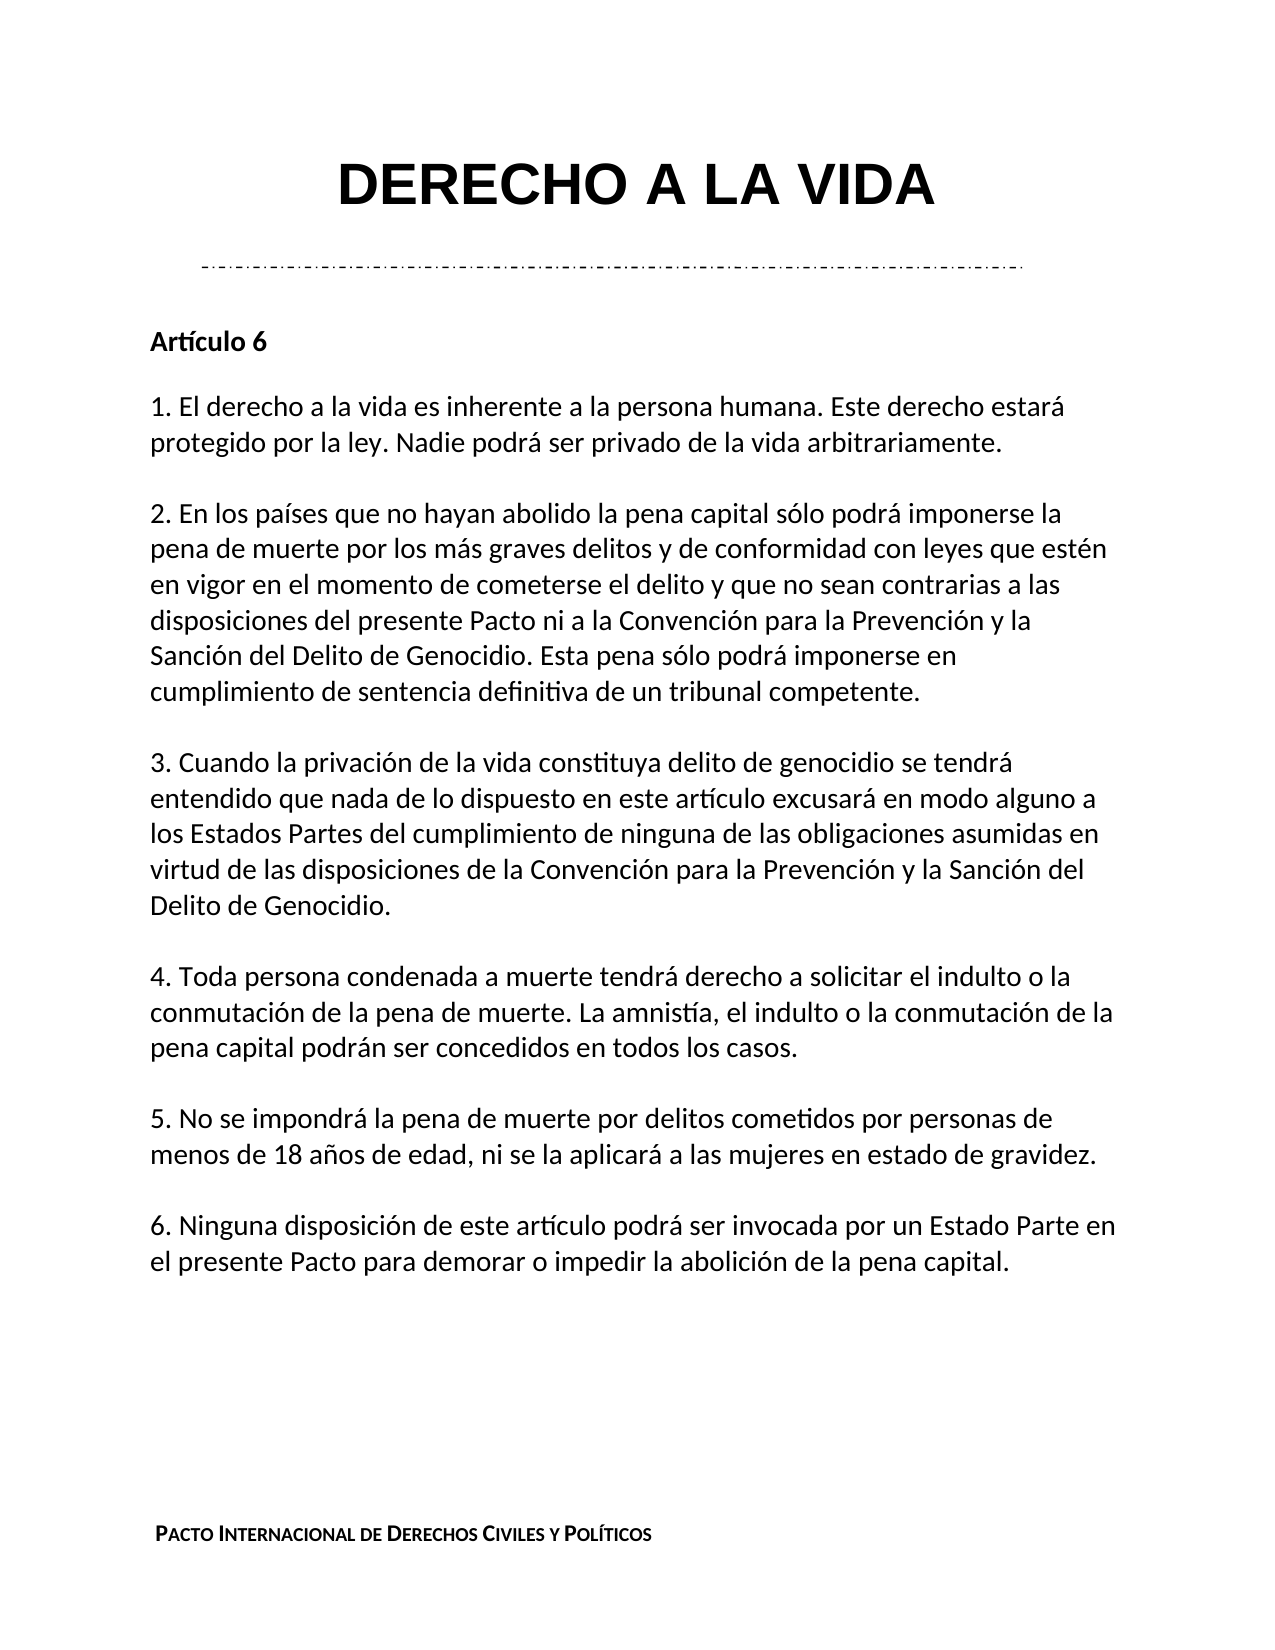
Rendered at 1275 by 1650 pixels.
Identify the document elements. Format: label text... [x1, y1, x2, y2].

text Artículo 6 [150, 323, 1125, 359]
text DERECHO A LA VIDA [150, 150, 1125, 217]
text 1. El derecho a la vida es inherente a la persona humana. Este derecho estará protegido por la ley. Nadie podrá ser privado de la vida arbitrariamente. 2. En los países que no hayan abolido la pena capital sólo podrá imponerse la pena de muerte por los más graves delitos y de conformidad con leyes que estén en vigor en el momento de cometerse el delito y que no sean contrarias a las disposiciones del presente Pacto ni a la Convención para la Prevención y la Sanción del Delito de Genocidio. Esta pena sólo podrá imponerse en cumplimiento de sentencia definitiva de un tribunal competente. 3. Cuando la privación de la vida constituya delito de genocidio se tendrá entendido que nada de lo dispuesto en este artículo excusará en modo alguno a los Estados Partes del cumplimiento de ninguna de las obligaciones asumidas en virtud de las disposiciones de la Convención para la Prevención y la Sanción del Delito de Genocidio. 4. Toda persona condenada a muerte tendrá derecho a solicitar el indulto o la conmutación de la pena de muerte. La amnistía, el indulto o la conmutación de la pena capital podrán ser concedidos en todos los casos. 5. No se impondrá la pena de muerte por delitos cometidos por personas de menos de 18 años de edad, ni se la aplicará a las mujeres en estado de gravidez. 6. Ninguna disposición de este artículo podrá ser invocada por un Estado Parte en el presente Pacto para demorar o impedir la abolición de la pena capital. [150, 388, 1125, 1279]
